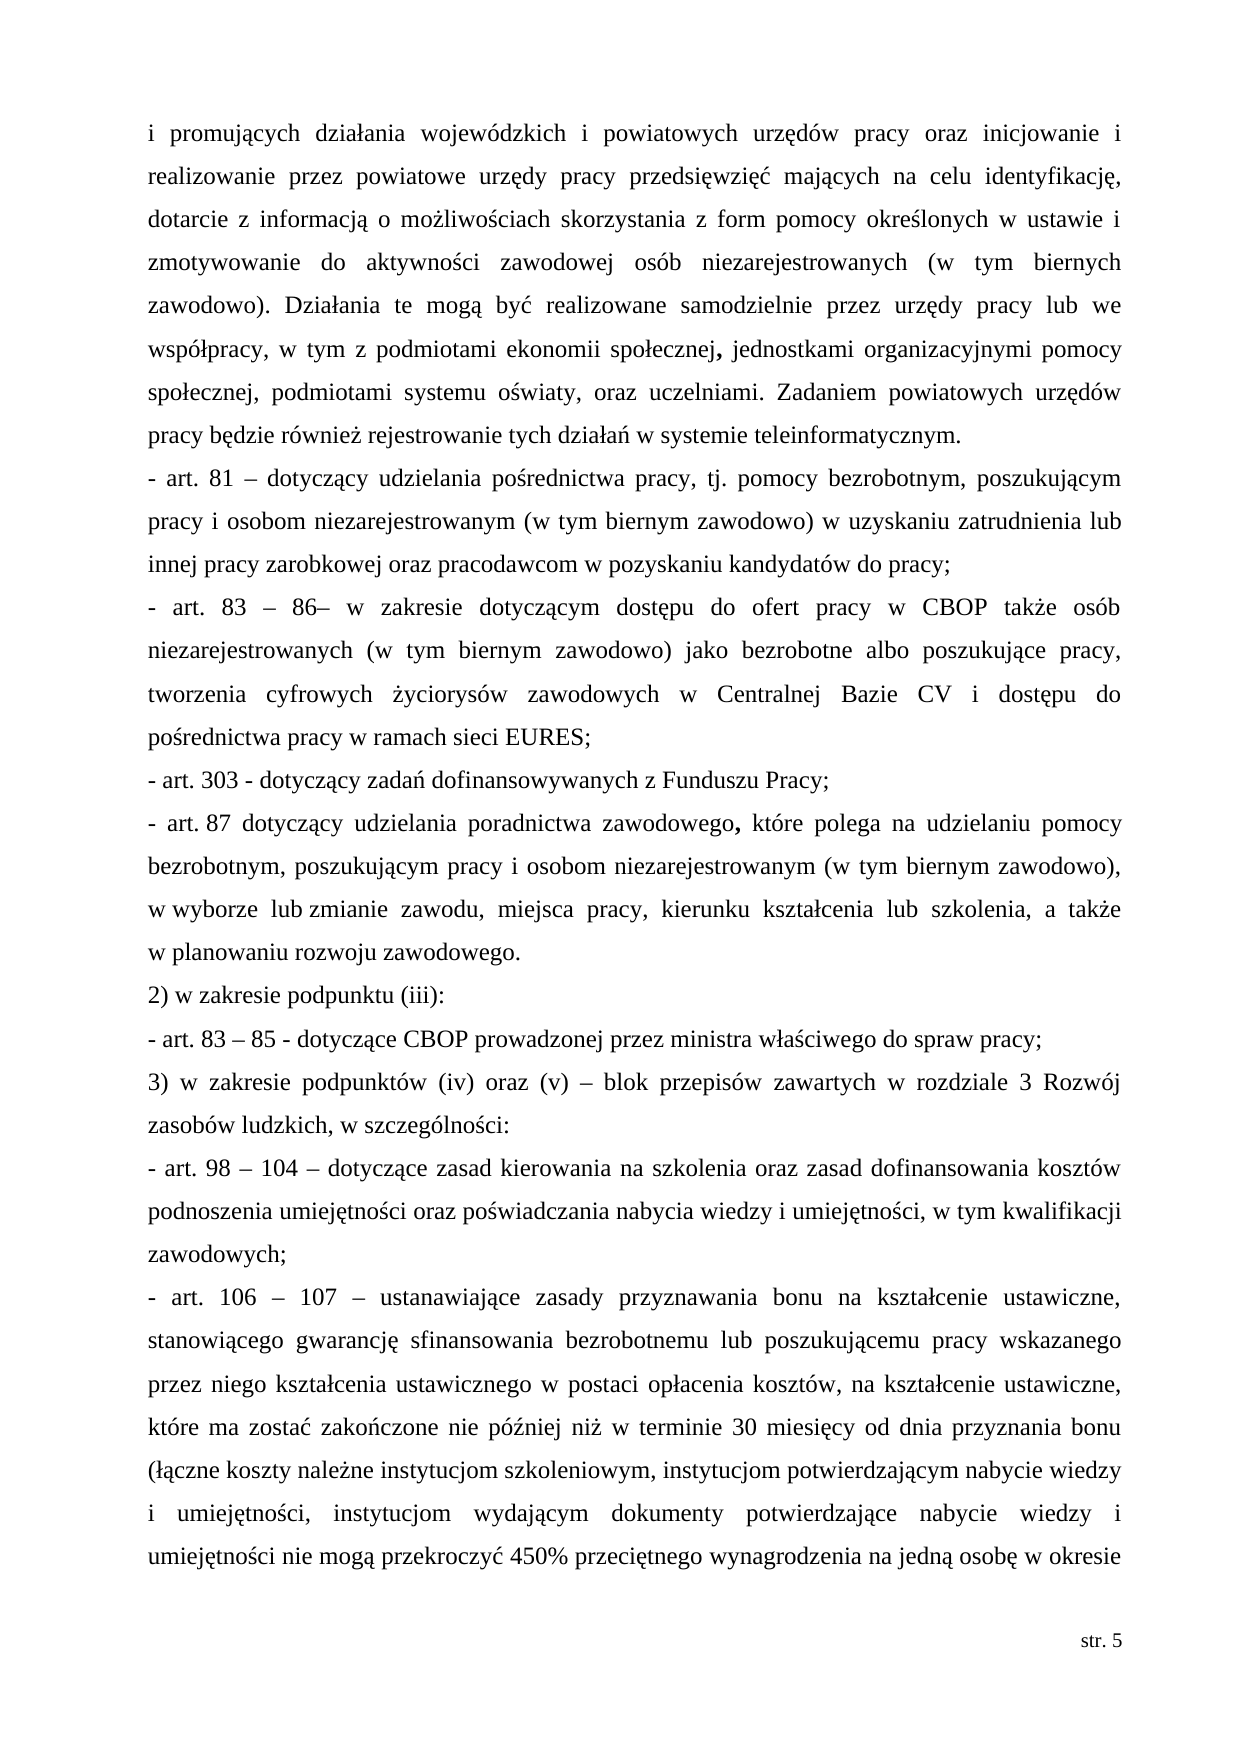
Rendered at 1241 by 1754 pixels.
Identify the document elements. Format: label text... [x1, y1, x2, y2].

text - art. 98 – 104 – dotyczące zasad kierowania na szkolenia oraz zasad dofinansowania kosztów podnoszenia umiejętności oraz poświadczania nabycia wiedzy i umiejętności, w tym kwalifikacji zawodowych; [148, 1153, 1122, 1268]
text - art. 303 - dotyczący zadań dofinansowywanych z Funduszu Pracy; [148, 765, 1122, 794]
text - art. 83 – 85 - dotyczące CBOP prowadzonej przez ministra właściwego do spraw pracy; [148, 1024, 1122, 1052]
text - art. 81 – dotyczący udzielania pośrednictwa pracy, tj. pomocy bezrobotnym, poszukującym pracy i osobom niezarejestrowanym (w tym biernym zawodowo) w uzyskaniu zatrudnienia lub innej pracy zarobkowej oraz pracodawcom w pozyskaniu kandydatów do pracy; [148, 463, 1122, 578]
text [148, 118, 1122, 449]
text 2) w zakresie podpunktu (iii): [148, 981, 1122, 1009]
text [148, 1282, 1122, 1570]
text - art. 83 – 86– w zakresie dotyczącym dostępu do ofert pracy w CBOP także osób niezarejestrowanych (w tym biernym zawodowo) jako bezrobotne albo poszukujące pracy, tworzenia cyfrowych życiorysów zawodowych w Centralnej Bazie CV i dostępu do pośrednictwa pracy w ramach sieci EURES; [148, 592, 1122, 751]
text 3) w zakresie podpunktów (iv) oraz (v) – blok przepisów zawartych w rozdziale 3 Rozwój zasobów ludzkich, w szczególności: [148, 1067, 1122, 1139]
text - art. 87 dotyczący udzielania poradnictwa zawodowego, które polega na udzielaniu pomocy bezrobotnym, poszukującym pracy i osobom niezarejestrowanym (w tym biernym zawodowo), w wyborze lub zmianie zawodu, miejsca pracy, kierunku kształcenia lub szkolenia, a także w planowaniu rozwoju zawodowego. [148, 808, 1122, 966]
